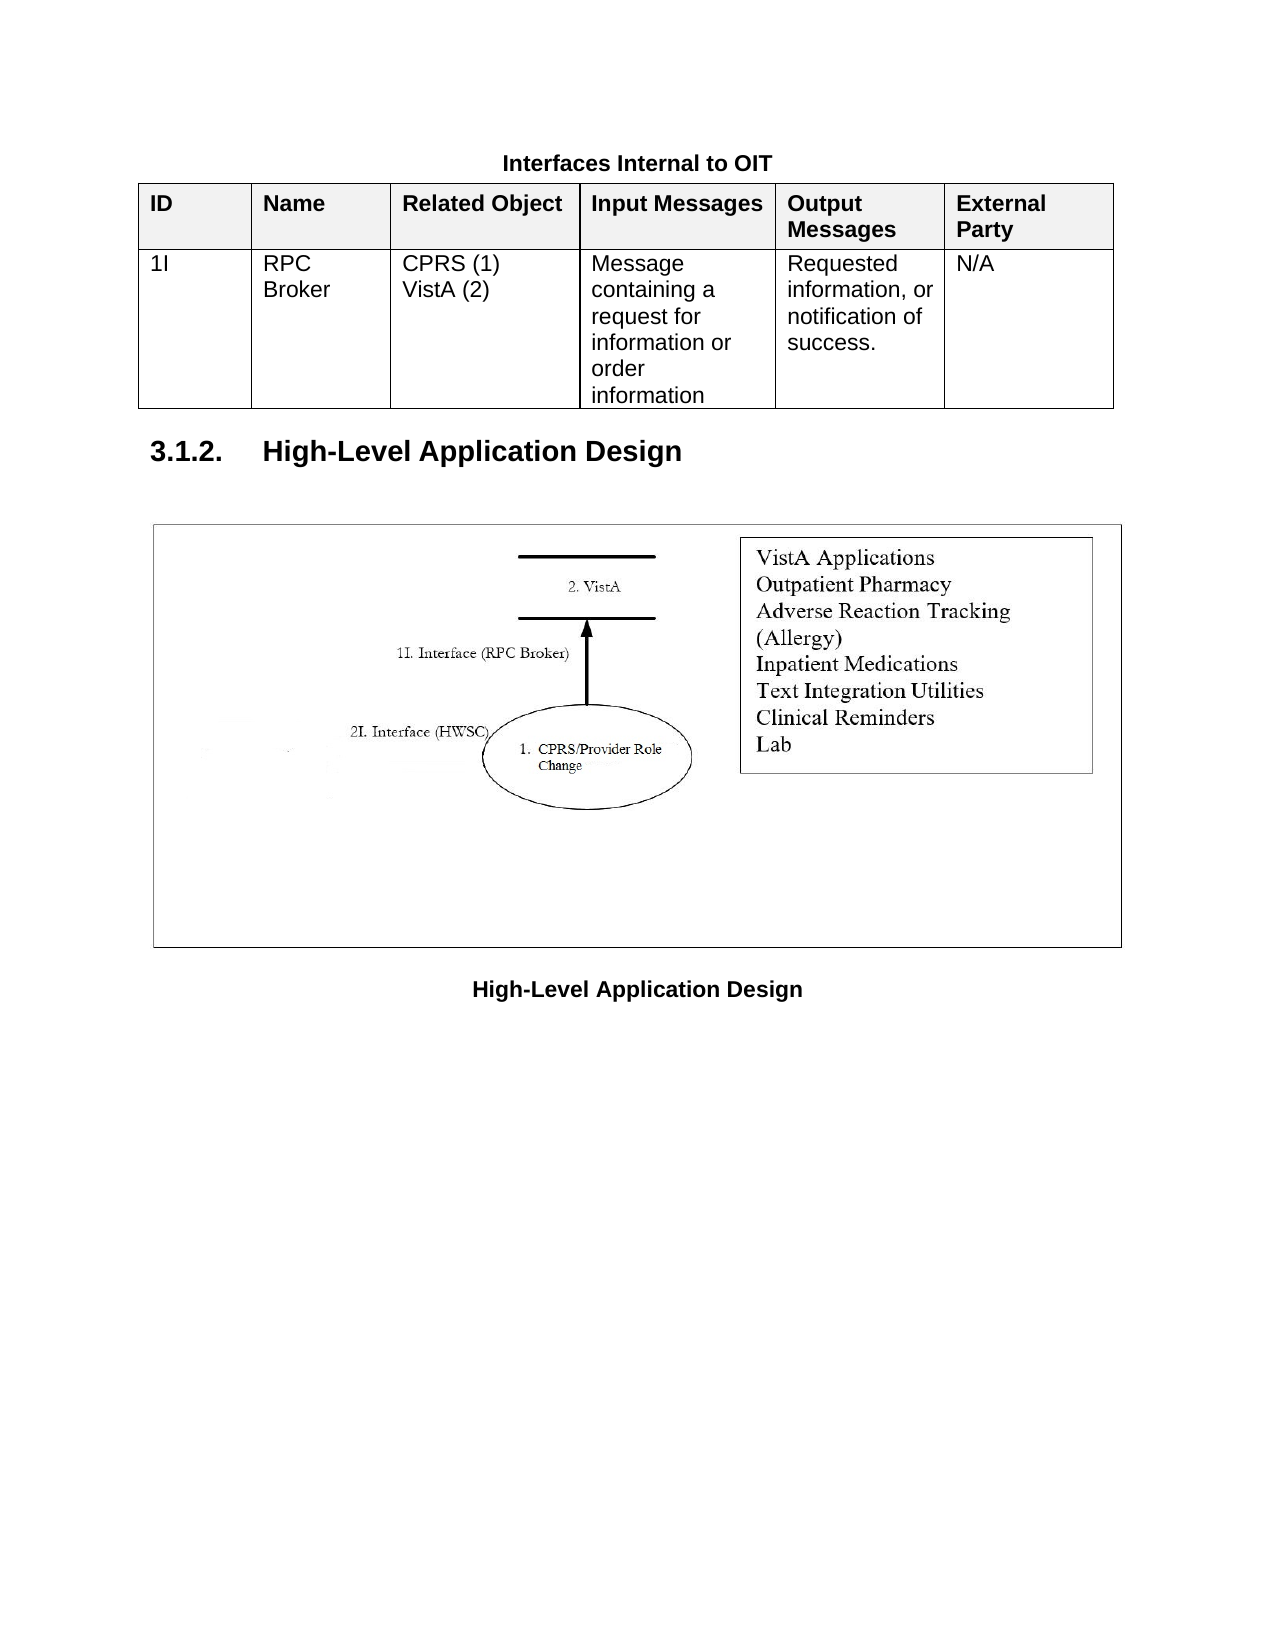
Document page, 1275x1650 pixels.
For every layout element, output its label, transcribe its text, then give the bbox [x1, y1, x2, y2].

text Interfaces Internal to OIT [150, 150, 1125, 176]
table_header Input Messages [581, 184, 775, 249]
table_cell CPRS (1) VistA (2) [391, 250, 579, 408]
subtitle High-Level Application Design [150, 434, 1125, 468]
table_header Name [252, 184, 390, 249]
table_cell Message containing a request for information or order information [581, 250, 775, 408]
text High-Level Application Design [150, 976, 1125, 1002]
table_header Related Object [391, 184, 579, 249]
table_cell RPC Broker [252, 250, 390, 408]
table_header External Party [945, 184, 1113, 249]
table_cell Requested information, or notification of success. [776, 250, 944, 408]
table_header Output Messages [776, 184, 944, 249]
table_cell 1I [139, 250, 251, 408]
table_cell N/A [945, 250, 1113, 408]
picture [150, 521, 1125, 952]
table_header ID [139, 184, 251, 249]
